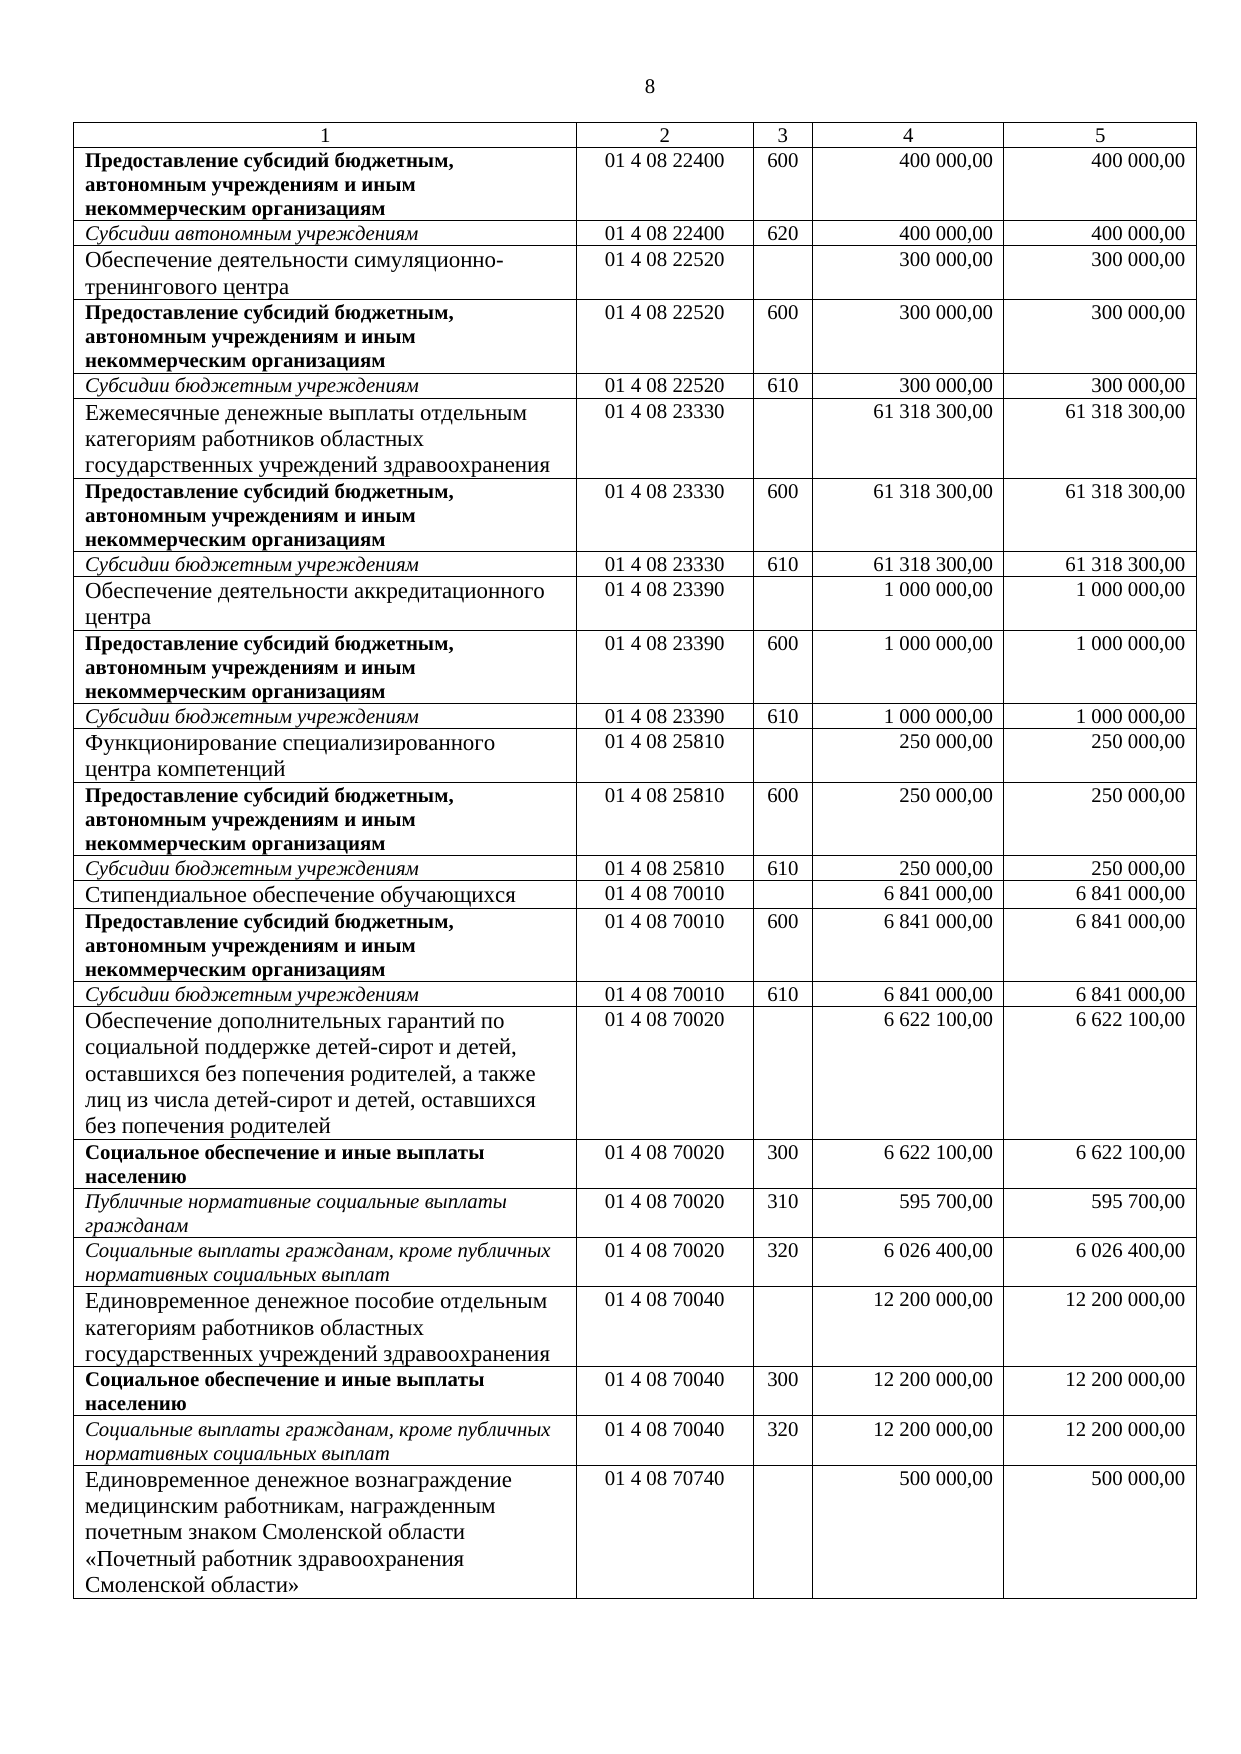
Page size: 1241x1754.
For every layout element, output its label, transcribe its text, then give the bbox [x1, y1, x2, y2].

table_cell Социальные выплаты гражданам, кроме публичных нормативных социальных выплат [74, 1238, 576, 1286]
table_cell 600 [754, 300, 812, 372]
table_cell 595 700,00 [1004, 1189, 1196, 1237]
table_cell 1 000 000,00 [1004, 577, 1196, 630]
table_cell 01 4 08 70040 [577, 1416, 753, 1464]
table_cell 300 000,00 [1004, 374, 1196, 397]
table_cell 01 4 08 70020 [577, 1238, 753, 1286]
table_cell 6 841 000,00 [813, 881, 1003, 907]
table_cell 400 000,00 [813, 148, 1003, 220]
table_cell 300 000,00 [813, 374, 1003, 397]
table_cell Субсидии бюджетным учреждениям [74, 704, 576, 728]
table_cell Субсидии автономным учреждениям [74, 221, 576, 245]
table_cell 400 000,00 [813, 221, 1003, 245]
table_cell 310 [754, 1189, 812, 1237]
table_cell 6 841 000,00 [1004, 909, 1196, 981]
table_cell 01 4 08 70040 [577, 1367, 753, 1415]
table_cell 320 [754, 1238, 812, 1286]
table_cell 300 000,00 [813, 246, 1003, 299]
table_cell 12 200 000,00 [1004, 1367, 1196, 1415]
table_cell 01 4 08 70020 [577, 1007, 753, 1139]
table_cell Обеспечение деятельности симуляционно-тренингового центра [74, 246, 576, 299]
table_cell Стипендиальное обеспечение обучающихся [74, 881, 576, 907]
table_cell 12 200 000,00 [813, 1416, 1003, 1464]
table_cell 300 [754, 1367, 812, 1415]
table_cell 1 000 000,00 [1004, 704, 1196, 728]
table_cell Обеспечение дополнительных гарантий по социальной поддержке детей-сирот и детей, оставшихся без попечения родителей, а также лиц из числа детей-сирот и детей, оставшихся без попечения родителей [74, 1007, 576, 1139]
table_cell Предоставление субсидий бюджетным, автономным учреждениям и иным некоммерческим организациям [74, 479, 576, 551]
table_cell 01 4 08 22400 [577, 221, 753, 245]
table_cell 01 4 08 23390 [577, 704, 753, 728]
table_cell 01 4 08 25810 [577, 783, 753, 855]
table_cell 500 000,00 [1004, 1466, 1196, 1597]
table_cell 6 026 400,00 [1004, 1238, 1196, 1286]
table_cell 01 4 08 23390 [577, 631, 753, 703]
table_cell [74, 148, 576, 220]
table_cell 01 4 08 70040 [577, 1287, 753, 1366]
table_cell 61 318 300,00 [813, 552, 1003, 576]
table_cell 01 4 08 70010 [577, 881, 753, 907]
table_cell Предоставление субсидий бюджетным, автономным учреждениям и иным некоммерческим организациям [74, 300, 576, 372]
table_cell 595 700,00 [813, 1189, 1003, 1237]
table_cell 610 [754, 374, 812, 397]
table_cell 6 026 400,00 [813, 1238, 1003, 1286]
table_cell 61 318 300,00 [813, 399, 1003, 478]
table_cell Субсидии бюджетным учреждениям [74, 856, 576, 880]
table_cell Социальное обеспечение и иные выплаты населению [74, 1140, 576, 1188]
table_cell [754, 399, 812, 478]
table_cell 61 318 300,00 [1004, 552, 1196, 576]
table_cell Социальные выплаты гражданам, кроме публичных нормативных социальных выплат [74, 1416, 576, 1464]
table_cell 01 4 08 23330 [577, 479, 753, 551]
table_cell 250 000,00 [1004, 783, 1196, 855]
table_cell 12 200 000,00 [1004, 1416, 1196, 1464]
table_cell [754, 1007, 812, 1139]
table_cell Предоставление субсидий бюджетным, автономным учреждениям и иным некоммерческим организациям [74, 631, 576, 703]
table_cell Обеспечение деятельности аккредитационного центра [74, 577, 576, 630]
table_cell 6 841 000,00 [1004, 982, 1196, 1006]
table_cell 61 318 300,00 [813, 479, 1003, 551]
table_cell 610 [754, 704, 812, 728]
table_cell 400 000,00 [1004, 221, 1196, 245]
table_cell 600 [754, 631, 812, 703]
table_cell 01 4 08 23330 [577, 552, 753, 576]
table_cell 1 000 000,00 [1004, 631, 1196, 703]
table_cell 300 000,00 [1004, 300, 1196, 372]
table_cell 61 318 300,00 [1004, 479, 1196, 551]
table_cell 610 [754, 982, 812, 1006]
table_cell 6 622 100,00 [1004, 1007, 1196, 1139]
table_cell 300 000,00 [813, 300, 1003, 372]
table_cell 600 [754, 479, 812, 551]
table_cell 01 4 08 23330 [577, 399, 753, 478]
table_cell 1 000 000,00 [813, 704, 1003, 728]
table_header 4 [813, 123, 1003, 147]
table_cell 61 318 300,00 [1004, 399, 1196, 478]
table_cell 300 000,00 [1004, 246, 1196, 299]
table_cell 610 [754, 552, 812, 576]
table_cell [754, 729, 812, 782]
table_cell 6 841 000,00 [1004, 881, 1196, 907]
table_cell 01 4 08 23390 [577, 577, 753, 630]
table_cell 01 4 08 70740 [577, 1466, 753, 1597]
table_cell 250 000,00 [1004, 729, 1196, 782]
table_header 1 [74, 123, 576, 147]
table_cell 1 000 000,00 [813, 631, 1003, 703]
table_cell 01 4 08 70010 [577, 982, 753, 1006]
table_cell 01 4 08 22520 [577, 246, 753, 299]
table_cell 610 [754, 856, 812, 880]
table_cell 01 4 08 25810 [577, 729, 753, 782]
table_cell Субсидии бюджетным учреждениям [74, 374, 576, 397]
table_header 2 [577, 123, 753, 147]
table_cell Предоставление субсидий бюджетным, автономным учреждениям и иным некоммерческим организациям [74, 783, 576, 855]
table_cell 500 000,00 [813, 1466, 1003, 1597]
table_cell Единовременное денежное пособие отдельным категориям работников областных государственных учреждений здравоохранения [74, 1287, 576, 1366]
table_cell 600 [754, 148, 812, 220]
table_cell 250 000,00 [813, 729, 1003, 782]
table_cell 600 [754, 783, 812, 855]
table_cell [754, 246, 812, 299]
table_cell 250 000,00 [813, 856, 1003, 880]
table_cell 6 841 000,00 [813, 982, 1003, 1006]
table_cell [754, 881, 812, 907]
table_cell 01 4 08 22520 [577, 300, 753, 372]
table_cell Субсидии бюджетным учреждениям [74, 982, 576, 1006]
table_cell 400 000,00 [1004, 148, 1196, 220]
table_cell 6 622 100,00 [813, 1140, 1003, 1188]
table_cell 300 [754, 1140, 812, 1188]
table_cell 6 622 100,00 [1004, 1140, 1196, 1188]
table_header 5 [1004, 123, 1196, 147]
table_cell [754, 577, 812, 630]
table_cell 250 000,00 [1004, 856, 1196, 880]
table_header 3 [754, 123, 812, 147]
table_cell 600 [754, 909, 812, 981]
table_cell 12 200 000,00 [813, 1287, 1003, 1366]
table_cell [754, 1287, 812, 1366]
table_cell Единовременное денежное вознаграждение медицинским работникам, награжденным почетным знаком Смоленской области «Почетный работник здравоохранения Смоленской области» [74, 1466, 576, 1597]
table_cell 01 4 08 22520 [577, 374, 753, 397]
table_cell Предоставление субсидий бюджетным, автономным учреждениям и иным некоммерческим организациям [74, 909, 576, 981]
table_cell 250 000,00 [813, 783, 1003, 855]
table_cell 6 841 000,00 [813, 909, 1003, 981]
table_cell Ежемесячные денежные выплаты отдельным категориям работников областных государственных учреждений здравоохранения [74, 399, 576, 478]
table_cell 12 200 000,00 [1004, 1287, 1196, 1366]
table_cell 320 [754, 1416, 812, 1464]
table_cell 620 [754, 221, 812, 245]
table_cell Функционирование специализированного центра компетенций [74, 729, 576, 782]
table_cell 01 4 08 25810 [577, 856, 753, 880]
table_cell Социальное обеспечение и иные выплаты населению [74, 1367, 576, 1415]
table_cell 12 200 000,00 [813, 1367, 1003, 1415]
table_cell 01 4 08 70010 [577, 909, 753, 981]
table_cell Субсидии бюджетным учреждениям [74, 552, 576, 576]
table_cell Публичные нормативные социальные выплаты гражданам [74, 1189, 576, 1237]
table_cell [754, 1466, 812, 1597]
table_cell 01 4 08 70020 [577, 1140, 753, 1188]
table_cell 1 000 000,00 [813, 577, 1003, 630]
table_cell 6 622 100,00 [813, 1007, 1003, 1139]
table_cell 01 4 08 70020 [577, 1189, 753, 1237]
table_cell 01 4 08 22400 [577, 148, 753, 220]
